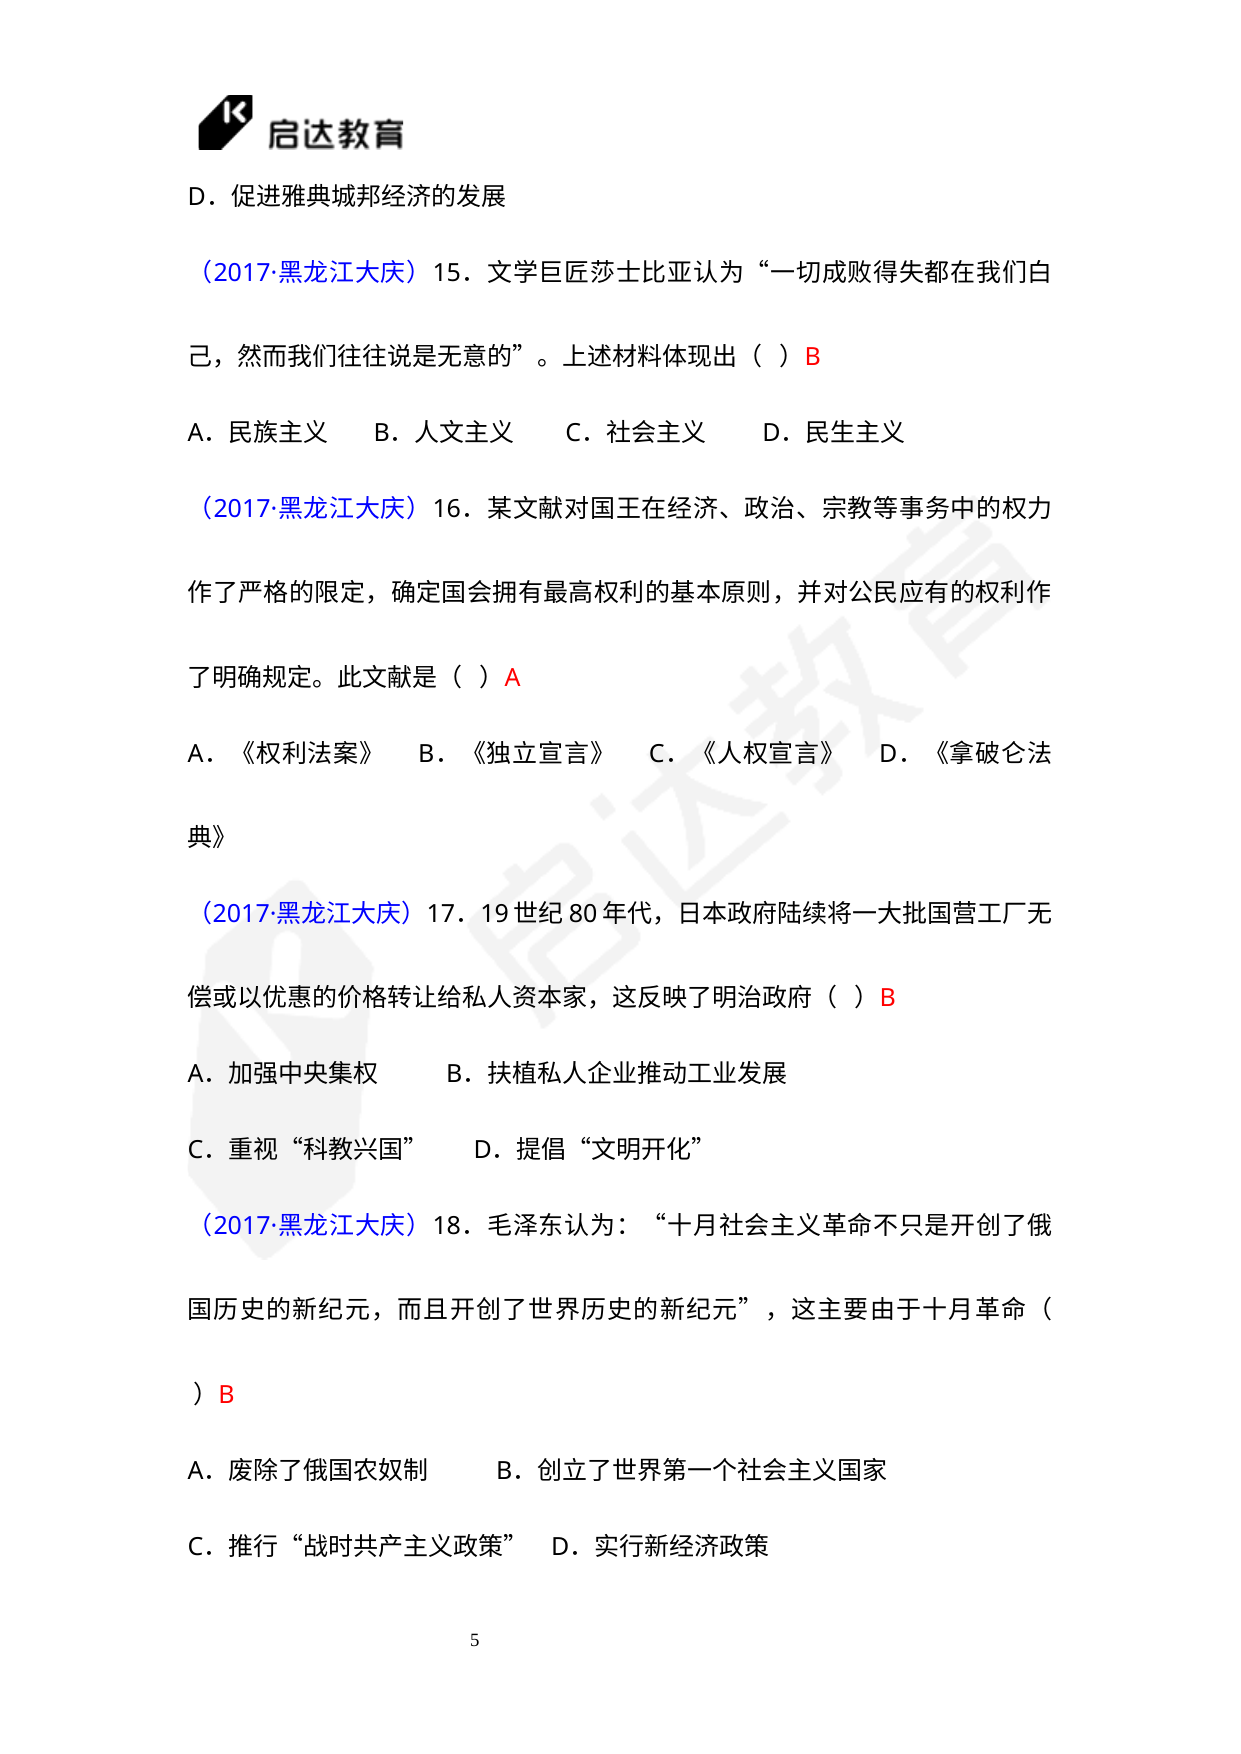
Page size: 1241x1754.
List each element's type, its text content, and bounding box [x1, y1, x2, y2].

text （2017·黑龙江大庆）16．某文献对国王在经济、政治、宗教等事务中的权力作了严格的限定，确定国会拥有最高权利的基本原则，并对公民应有的权利作了明确规定。此文献是（ ）A [187, 474, 1053, 708]
text A．加强中央集权 B．扶植私人企业推动工业发展 [187, 1039, 1053, 1104]
text （2017·黑龙江大庆）15．文学巨匠莎士比亚认为“一切成败得失都在我们白己，然而我们往往说是无意的”。上述材料体现出（ ）B [187, 238, 1053, 387]
picture [198, 95, 404, 150]
text A．民族主义 B．人文主义 C．社会主义 D．民生主义 [187, 398, 1053, 463]
text D．促进雅典城邦经济的发展 [187, 162, 1053, 227]
text （2017·黑龙江大庆）18．毛泽东认为：“十月社会主义革命不只是开创了俄国历史的新纪元，而且开创了世界历史的新纪元”，这主要由于十月革命（ ）B [187, 1191, 1053, 1425]
text C．推行“战时共产主义政策” D．实行新经济政策 [187, 1512, 1053, 1577]
text A．废除了俄国农奴制 B．创立了世界第一个社会主义国家 [187, 1436, 1053, 1501]
text A．《权利法案》 B．《独立宣言》 C．《人权宣言》 D．《拿破仑法典》 [187, 719, 1053, 868]
text C．重视“科教兴国” D．提倡“文明开化” [187, 1115, 1053, 1180]
text （2017·黑龙江大庆）17．19世纪80年代，日本政府陆续将一大批国营工厂无偿或以优惠的价格转让给私人资本家，这反映了明治政府（ ）B [187, 879, 1053, 1028]
